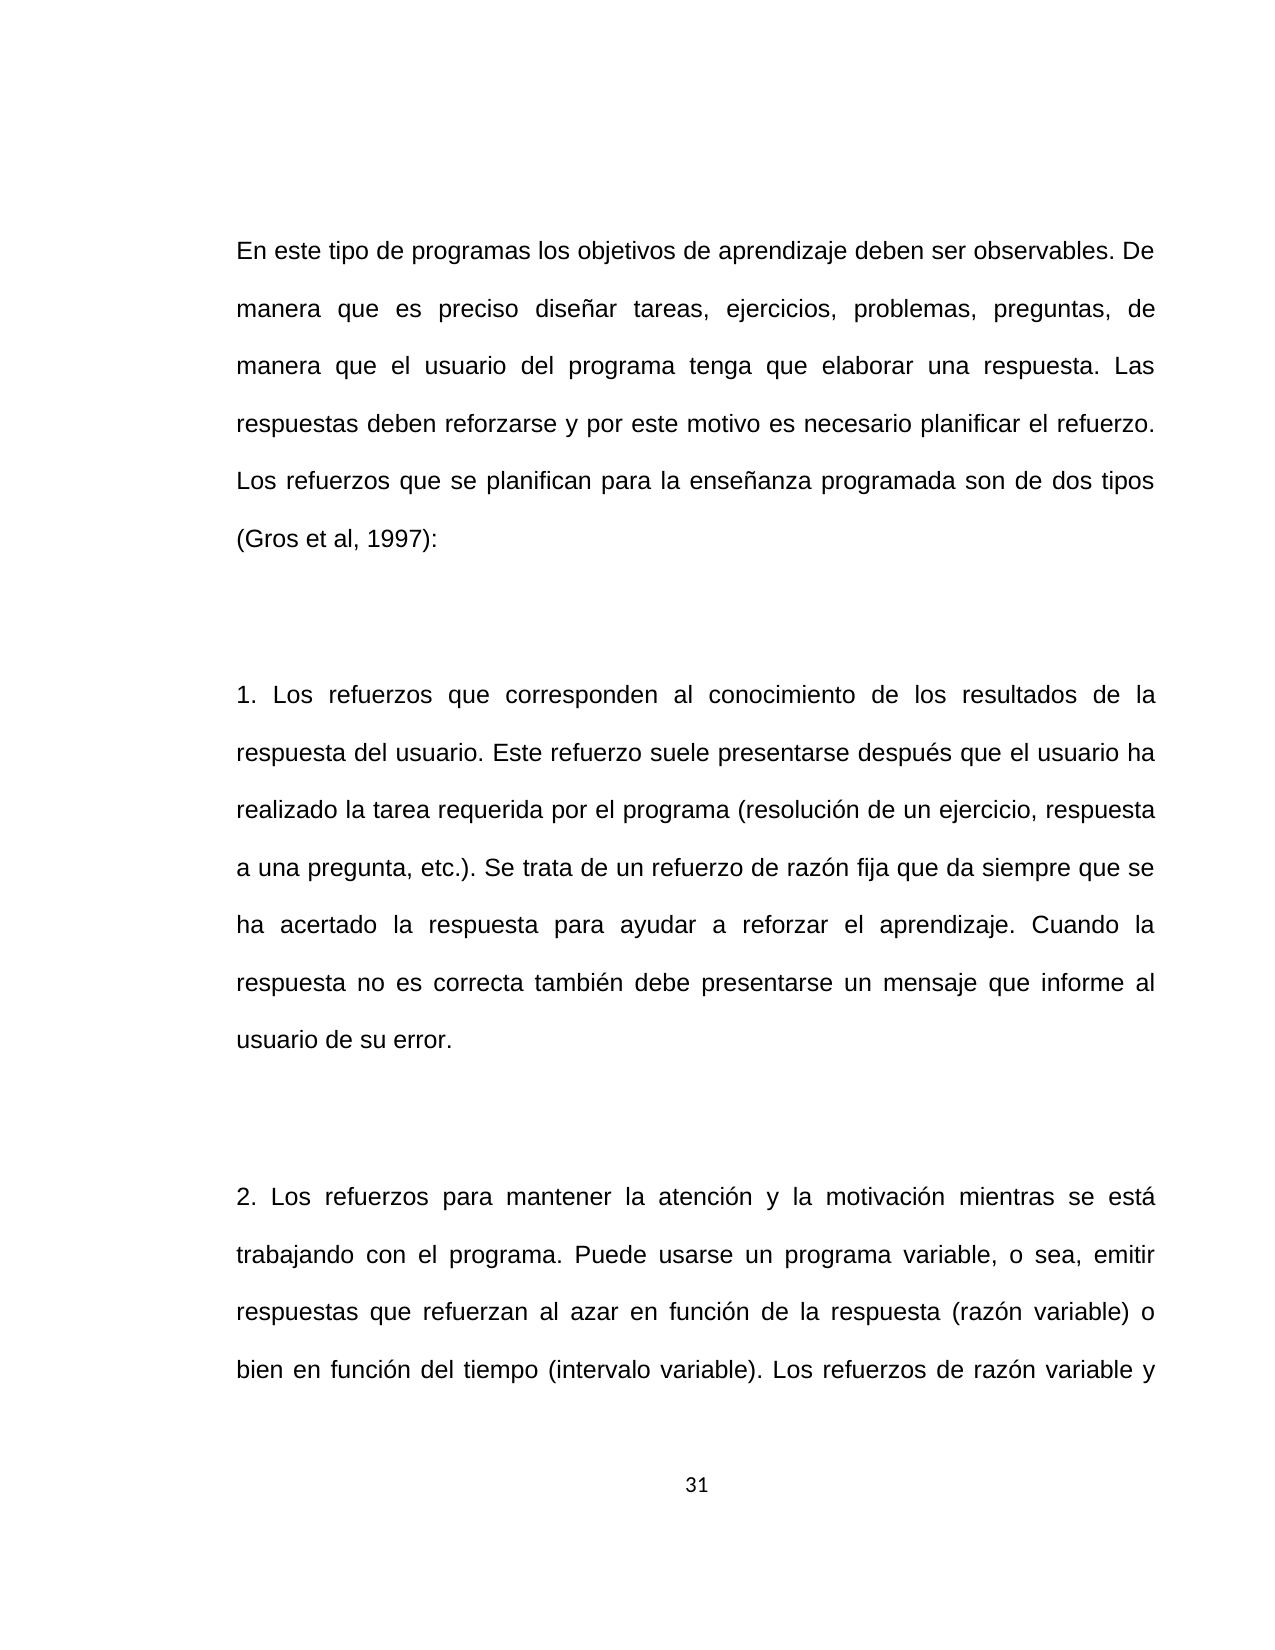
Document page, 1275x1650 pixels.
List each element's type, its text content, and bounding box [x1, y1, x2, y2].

text 1. Los refuerzos que corresponden al conocimiento de los resultados de la respuesta del usuario. Este refuerzo suele presentarse después que el usuario ha realizado la tarea requerida por el programa (resolución de un ejercicio, respuesta a una pregunta, etc.). Se trata de un refuerzo de razón fija que da siempre que se ha acertado la respuesta para ayudar a reforzar el aprendizaje. Cuando la respuesta no es correcta también debe presentarse un mensaje que informe al usuario de su error. [236, 680, 1157, 1054]
text En este tipo de programas los objetivos de aprendizaje deben ser observables. De manera que es preciso diseñar tareas, ejercicios, problemas, preguntas, de manera que el usuario del programa tenga que elaborar una respuesta. Las respuestas deben reforzarse y por este motivo es necesario planificar el refuerzo. Los refuerzos que se planifican para la enseñanza programada son de dos tipos (Gros et al, 1997): [236, 236, 1157, 552]
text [236, 1182, 1157, 1383]
